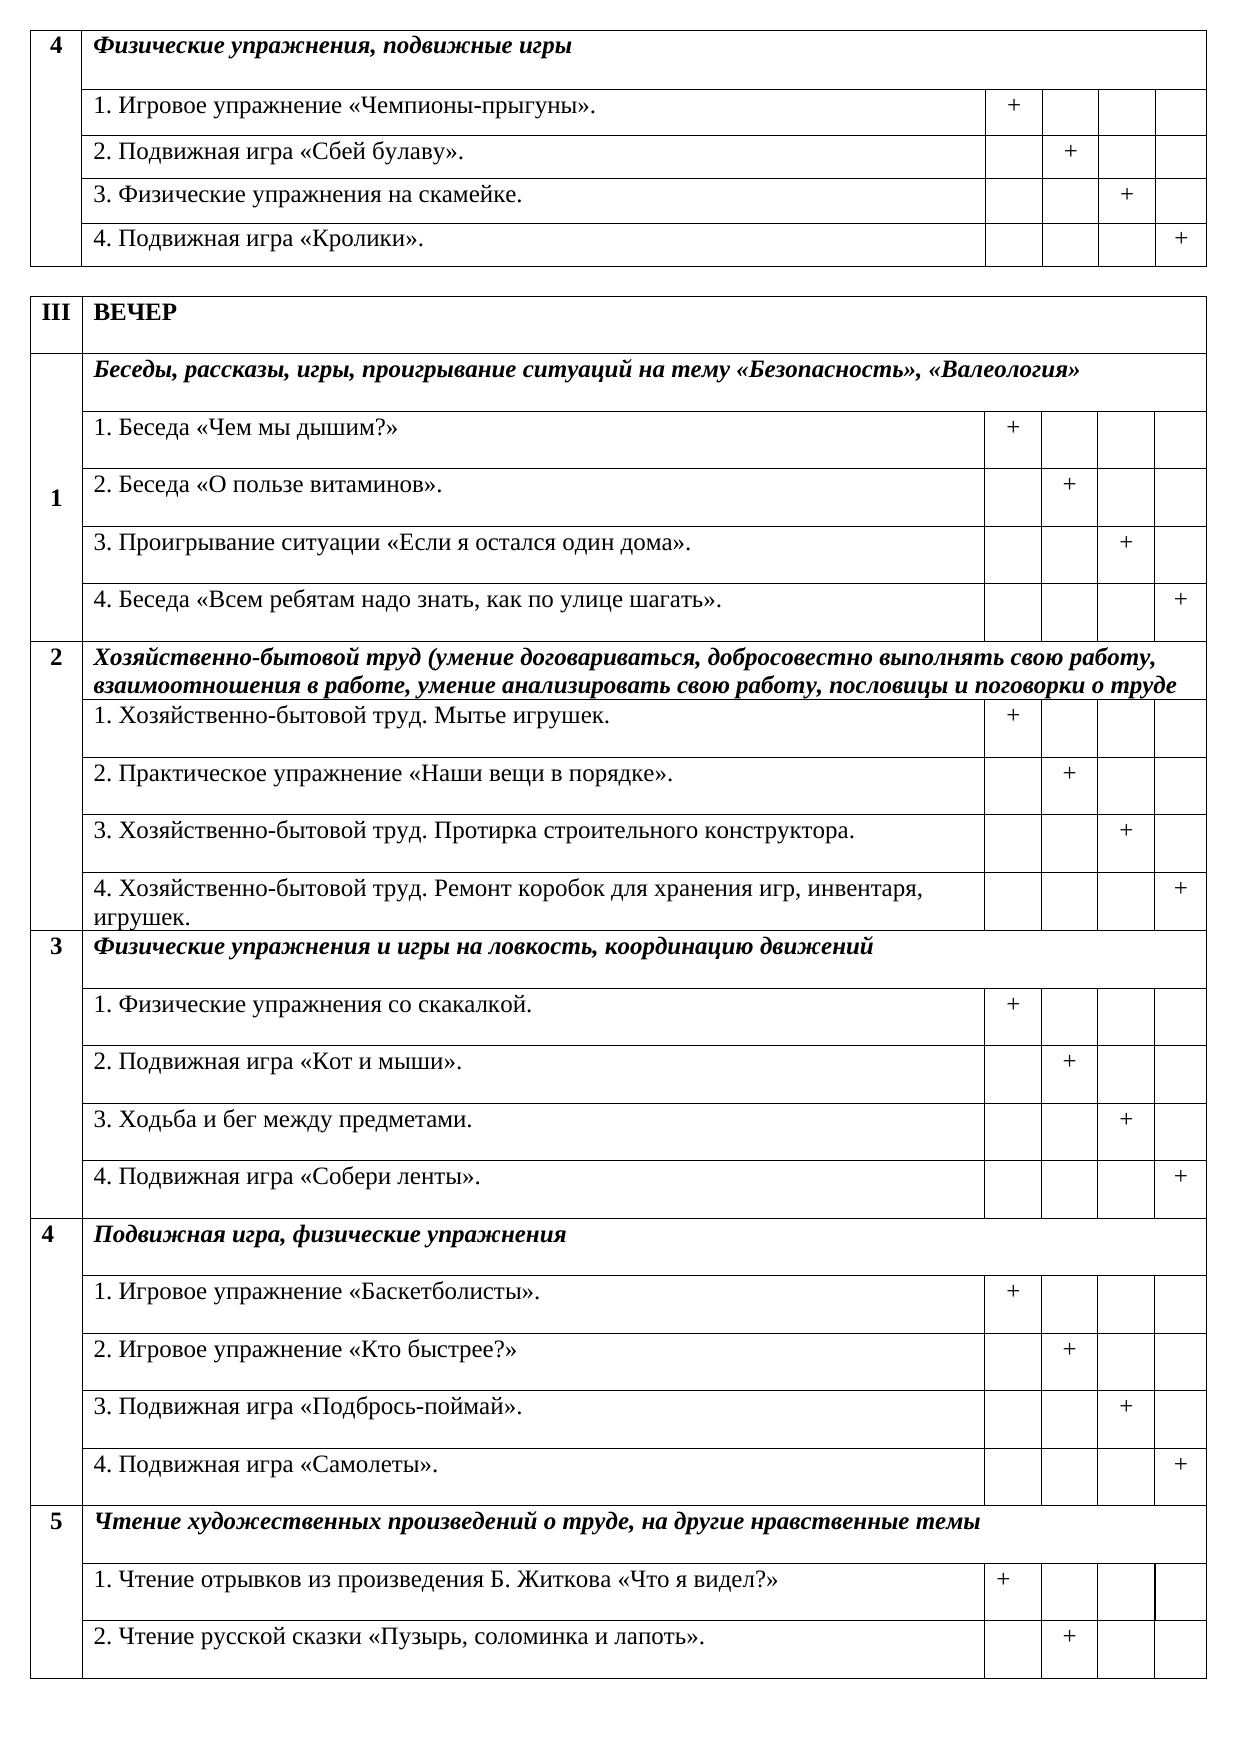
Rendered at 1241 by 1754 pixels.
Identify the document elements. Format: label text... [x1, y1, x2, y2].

table_cell [1043, 179, 1098, 222]
table_cell [1098, 758, 1154, 814]
table_cell [1043, 224, 1098, 266]
table_cell 2. Чтение русской сказки «Пузырь, соломинка и лапоть». [83, 1621, 984, 1678]
table_cell [985, 584, 1041, 641]
table_cell [1098, 584, 1154, 641]
table_cell 3. Ходьба и бег между предметами. [83, 1104, 984, 1160]
table_cell [985, 469, 1041, 526]
table_cell Чтение художественных произведений о труде, на другие нравственные темы [83, 1506, 1206, 1563]
table_cell [1155, 1104, 1206, 1160]
table_cell + [985, 412, 1041, 468]
table_cell 4. Подвижная игра «Самолеты». [83, 1449, 984, 1505]
table_cell 2. Подвижная игра «Кот и мыши». [83, 1046, 984, 1103]
table_cell [1155, 815, 1206, 872]
table_cell Физические упражнения и игры на ловкость, координацию движений [83, 931, 1206, 988]
table_cell [1155, 700, 1206, 757]
table_cell + [985, 1276, 1041, 1333]
table_cell [1099, 224, 1155, 266]
table_cell [1042, 1391, 1097, 1448]
table_cell + [1042, 469, 1097, 526]
table_cell 1 [31, 354, 82, 641]
table_cell [1155, 1391, 1206, 1448]
table_cell + [986, 90, 1042, 135]
table_cell [1042, 1564, 1097, 1620]
table_cell + [1042, 1334, 1097, 1390]
table_cell + [1155, 1161, 1206, 1218]
table_cell + [1099, 179, 1155, 222]
table_cell [1042, 1161, 1097, 1218]
table_cell 4 [31, 1219, 82, 1505]
table_cell 2. Подвижная игра «Сбей булаву». [82, 136, 985, 178]
table_cell + [1042, 1621, 1097, 1678]
table_cell [985, 1391, 1041, 1448]
table_cell [985, 1621, 1041, 1678]
table_header ВЕЧЕР [83, 297, 1206, 353]
table_cell [985, 1334, 1041, 1390]
table_cell [986, 136, 1042, 178]
table_cell + [1042, 1046, 1097, 1103]
table_cell + [1156, 224, 1206, 266]
table_cell [1042, 989, 1097, 1045]
table_cell [1098, 412, 1154, 468]
table_cell [1098, 1161, 1154, 1218]
table_cell [985, 758, 1041, 814]
table_cell [1156, 1564, 1206, 1620]
table_cell [985, 527, 1041, 583]
table_cell [1155, 1046, 1206, 1103]
table_cell [986, 179, 1042, 222]
table_cell + [985, 1564, 1041, 1620]
table_cell [1042, 1449, 1097, 1505]
table_cell [1098, 1621, 1154, 1678]
table_cell + [1155, 1449, 1206, 1505]
table_cell [985, 1046, 1041, 1103]
table_cell [1042, 700, 1097, 757]
table_cell 3. Подвижная игра «Подбрось-поймай». [83, 1391, 984, 1448]
table_cell [1098, 1449, 1154, 1505]
table_cell + [1155, 584, 1206, 641]
table_cell [1155, 1276, 1206, 1333]
table_cell [1098, 700, 1154, 757]
table_cell + [1098, 1104, 1154, 1160]
table_cell 1. Чтение отрывков из произведения Б. Житкова «Что я видел?» [83, 1564, 984, 1620]
table_cell 3. Хозяйственно-бытовой труд. Протирка строительного конструктора. [83, 815, 984, 872]
table_cell [1155, 989, 1206, 1045]
table_cell [1155, 527, 1206, 583]
table_cell 1. Игровое упражнение «Баскетболисты». [83, 1276, 984, 1333]
table_cell [1156, 136, 1206, 178]
table_cell [1098, 1564, 1154, 1620]
table_cell 1. Игровое упражнение «Чемпионы-прыгуны». [82, 90, 985, 135]
table_cell [1099, 136, 1155, 178]
table_cell [985, 1449, 1041, 1505]
table_cell [985, 1104, 1041, 1160]
table_cell [1155, 758, 1206, 814]
table_cell + [1155, 873, 1206, 930]
table_cell Физические упражнения, подвижные игры [82, 31, 1206, 89]
table_header III [31, 297, 82, 353]
table_cell 3. Физические упражнения на скамейке. [82, 179, 985, 222]
table_cell 2. Игровое упражнение «Кто быстрее?» [83, 1334, 984, 1390]
table_cell 3. Проигрывание ситуации «Если я остался один дома». [83, 527, 984, 583]
table_cell [1042, 1104, 1097, 1160]
table_cell [1155, 1334, 1206, 1390]
table_cell + [985, 989, 1041, 1045]
table_cell Хозяйственно-бытовой труд (умение договариваться, добросовестно выполнять свою работу, взаимоотношения в работе, умение анализировать свою работу, пословицы и поговорки о труде [83, 642, 1206, 699]
table_cell 1. Хозяйственно-бытовой труд. Мытье игрушек. [83, 700, 984, 757]
table_cell + [1043, 136, 1098, 178]
table_cell 3 [31, 931, 82, 1218]
table_cell [986, 224, 1042, 266]
table_cell + [1098, 815, 1154, 872]
table_cell [1098, 989, 1154, 1045]
table_cell [1155, 412, 1206, 468]
table_cell 1. Физические упражнения со скакалкой. [83, 989, 984, 1045]
table_cell 2 [31, 642, 82, 930]
table_cell 4. Подвижная игра «Собери ленты». [83, 1161, 984, 1218]
table_cell Беседы, рассказы, игры, проигрывание ситуаций на тему «Безопасность», «Валеология» [83, 354, 1206, 411]
table_cell [1042, 584, 1097, 641]
table_cell [1156, 90, 1206, 135]
table_cell [1156, 179, 1206, 222]
table_cell [1155, 1621, 1206, 1678]
table_cell [1042, 873, 1097, 930]
table_cell [1098, 469, 1154, 526]
table_cell 4. Хозяйственно-бытовой труд. Ремонт коробок для хранения игр, инвентаря, игрушек. [83, 873, 984, 930]
table_cell [1042, 815, 1097, 872]
table_cell [1098, 1046, 1154, 1103]
table_cell 2. Практическое упражнение «Наши вещи в порядке». [83, 758, 984, 814]
table_cell [1098, 873, 1154, 930]
table_cell [985, 815, 1041, 872]
table_cell [1155, 469, 1206, 526]
table_cell [985, 873, 1041, 930]
table_cell 2. Беседа «О пользе витаминов». [83, 469, 984, 526]
table_cell [1099, 90, 1155, 135]
table_cell [1098, 1334, 1154, 1390]
table_cell [1043, 90, 1098, 135]
table_cell + [1098, 1391, 1154, 1448]
table_cell [1042, 1276, 1097, 1333]
table_cell [1042, 412, 1097, 468]
table_cell + [985, 700, 1041, 757]
table_cell + [1098, 527, 1154, 583]
table_cell [1042, 527, 1097, 583]
table_cell [985, 1161, 1041, 1218]
table_cell 4. Беседа «Всем ребятам надо знать, как по улице шагать». [83, 584, 984, 641]
table_cell Подвижная игра, физические упражнения [83, 1219, 1206, 1275]
table_cell 4 [31, 31, 81, 266]
table_cell 1. Беседа «Чем мы дышим?» [83, 412, 984, 468]
table_cell 5 [31, 1506, 82, 1678]
table_cell + [1042, 758, 1097, 814]
table_cell [1098, 1276, 1154, 1333]
table_cell 4. Подвижная игра «Кролики». [82, 224, 985, 266]
